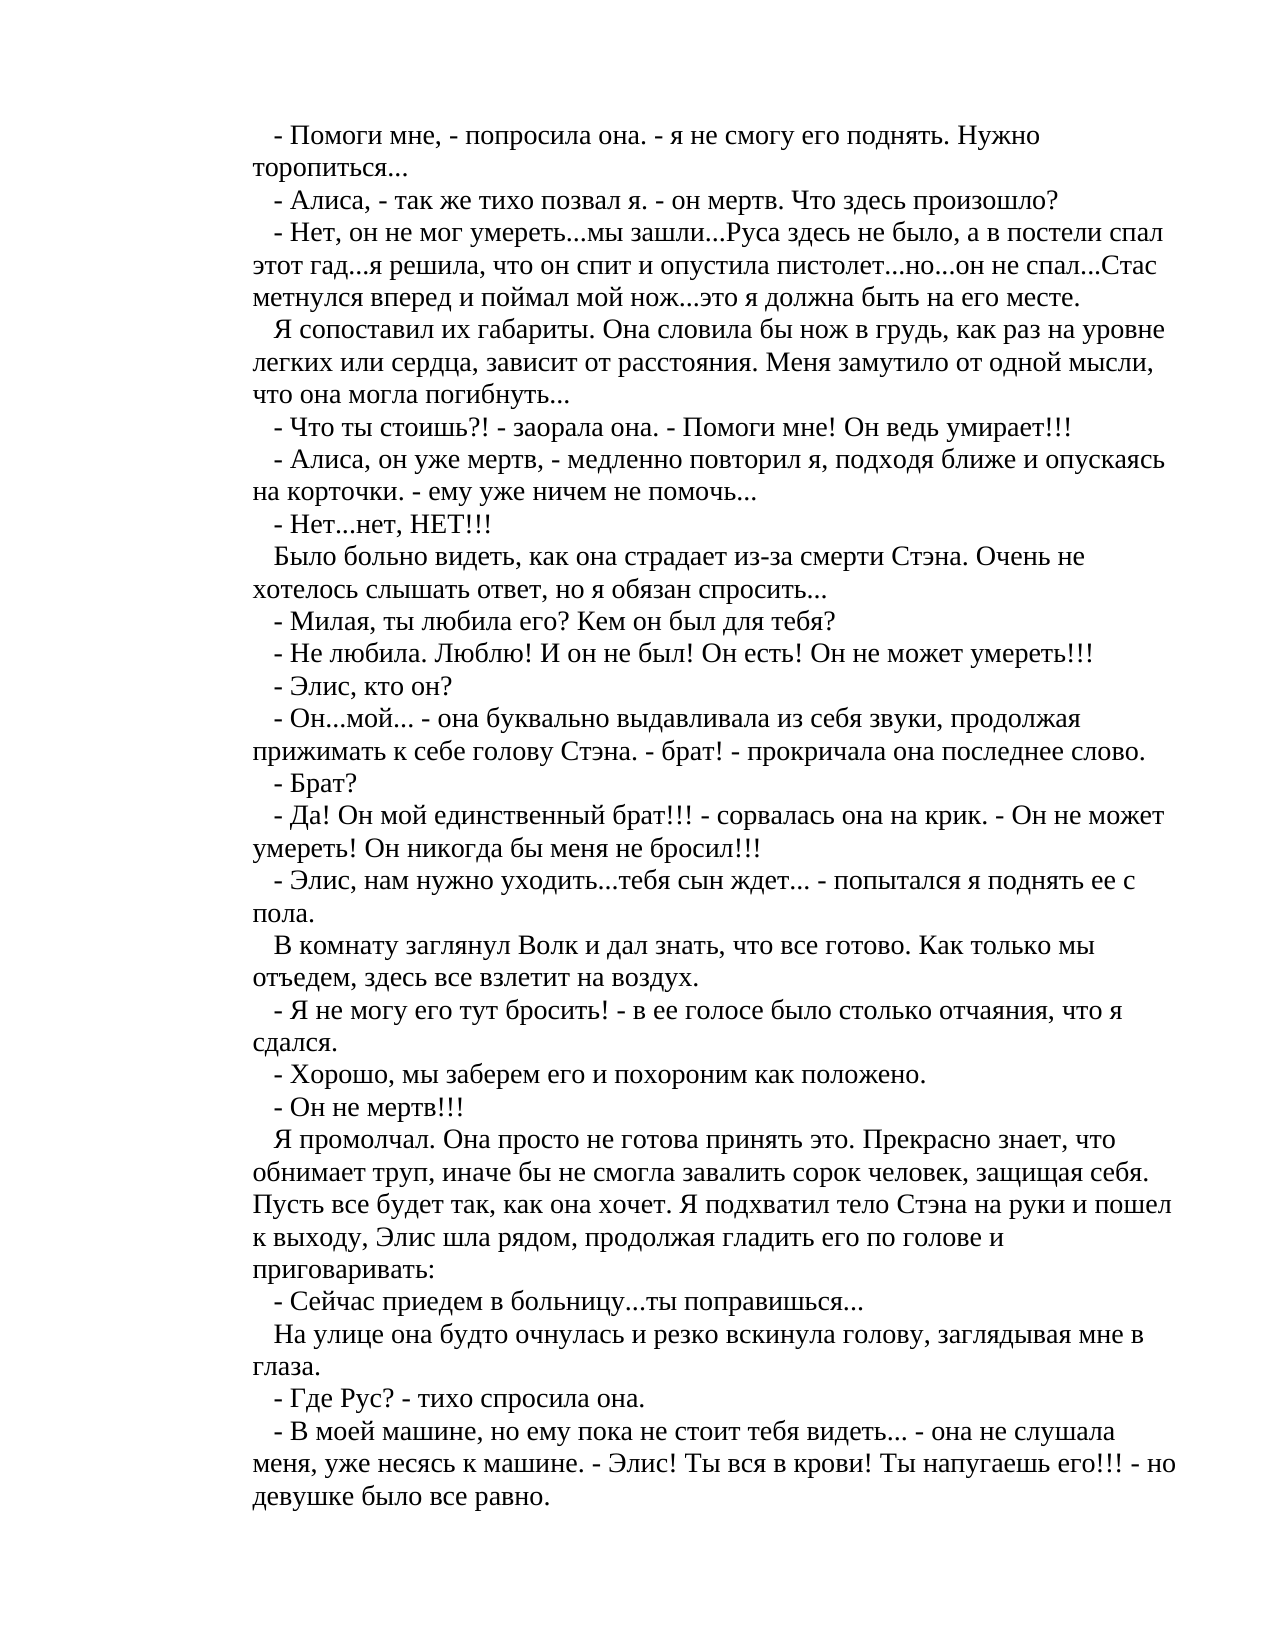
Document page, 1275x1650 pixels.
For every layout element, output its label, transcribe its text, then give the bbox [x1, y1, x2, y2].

text - Да! Он мой единственный брат!!! - сорвалась она на крик. - Он не может умереть! Он никогда бы меня не бросил!!! [252, 798, 1186, 863]
text - Он...мой... - она буквально выдавливала из себя звуки, продолжая прижимать к себе голову Стэна. - брат! - прокричала она последнее слово. [252, 701, 1186, 766]
text - Я не могу его тут бросить! - в ее голосе было столько отчаяния, что я сдался. [252, 993, 1186, 1058]
text - Сейчас приедем в больницу...ты поправишься... [252, 1284, 1186, 1317]
text - В моей машине, но ему пока не стоит тебя видеть... - она не слушала меня, уже несясь к машине. - Элис! Ты вся в крови! Ты напугаешь его!!! - но девушке было все равно. [252, 1414, 1186, 1511]
text - Элис, нам нужно уходить...тебя сын ждет... - попытался я поднять ее с пола. [252, 863, 1186, 928]
text - Помоги мне, - попросила она. - я не смогу его поднять. Нужно торопиться... [252, 118, 1186, 183]
text - Где Рус? - тихо спросила она. [252, 1382, 1186, 1414]
text В комнату заглянул Волк и дал знать, что все готово. Как только мы отъедем, здесь все взлетит на воздух. [252, 928, 1186, 993]
text - Алиса, - так же тихо позвал я. - он мертв. Что здесь произошло? [252, 183, 1186, 215]
text - Он не мертв!!! [252, 1090, 1186, 1122]
text - Что ты стоишь?! - заорала она. - Помоги мне! Он ведь умирает!!! [252, 410, 1186, 442]
text - Нет, он не мог умереть...мы зашли...Руса здесь не было, а в постели спал этот гад...я решила, что он спит и опустила пистолет...но...он не спал...Стас метнулся вперед и поймал мой нож...это я должна быть на его месте. [252, 215, 1186, 312]
text - Нет...нет, НЕТ!!! [252, 507, 1186, 539]
text Я сопоставил их габариты. Она словила бы нож в грудь, как раз на уровне легких или сердца, зависит от расстояния. Меня замутило от одной мысли, что она могла погибнуть... [252, 312, 1186, 410]
text - Милая, ты любила его? Кем он был для тебя? [252, 604, 1186, 636]
text - Брат? [252, 766, 1186, 798]
text - Алиса, он уже мертв, - медленно повторил я, подходя ближе и опускаясь на корточки. - ему уже ничем не помочь... [252, 442, 1186, 507]
text Было больно видеть, как она страдает из-за смерти Стэна. Очень не хотелось слышать ответ, но я обязан спросить... [252, 539, 1186, 604]
text - Хорошо, мы заберем его и похороним как положено. [252, 1058, 1186, 1090]
text - Элис, кто он? [252, 669, 1186, 701]
text - Не любила. Люблю! И он не был! Он есть! Он не может умереть!!! [252, 636, 1186, 669]
text На улице она будто очнулась и резко вскинула голову, заглядывая мне в глаза. [252, 1317, 1186, 1382]
text Я промолчал. Она просто не готова принять это. Прекрасно знает, что обнимает труп, иначе бы не смогла завалить сорок человек, защищая себя. Пусть все будет так, как она хочет. Я подхватил тело Стэна на руки и пошел к выходу, Элис шла рядом, продолжая гладить его по голове и приговаривать: [252, 1122, 1186, 1284]
